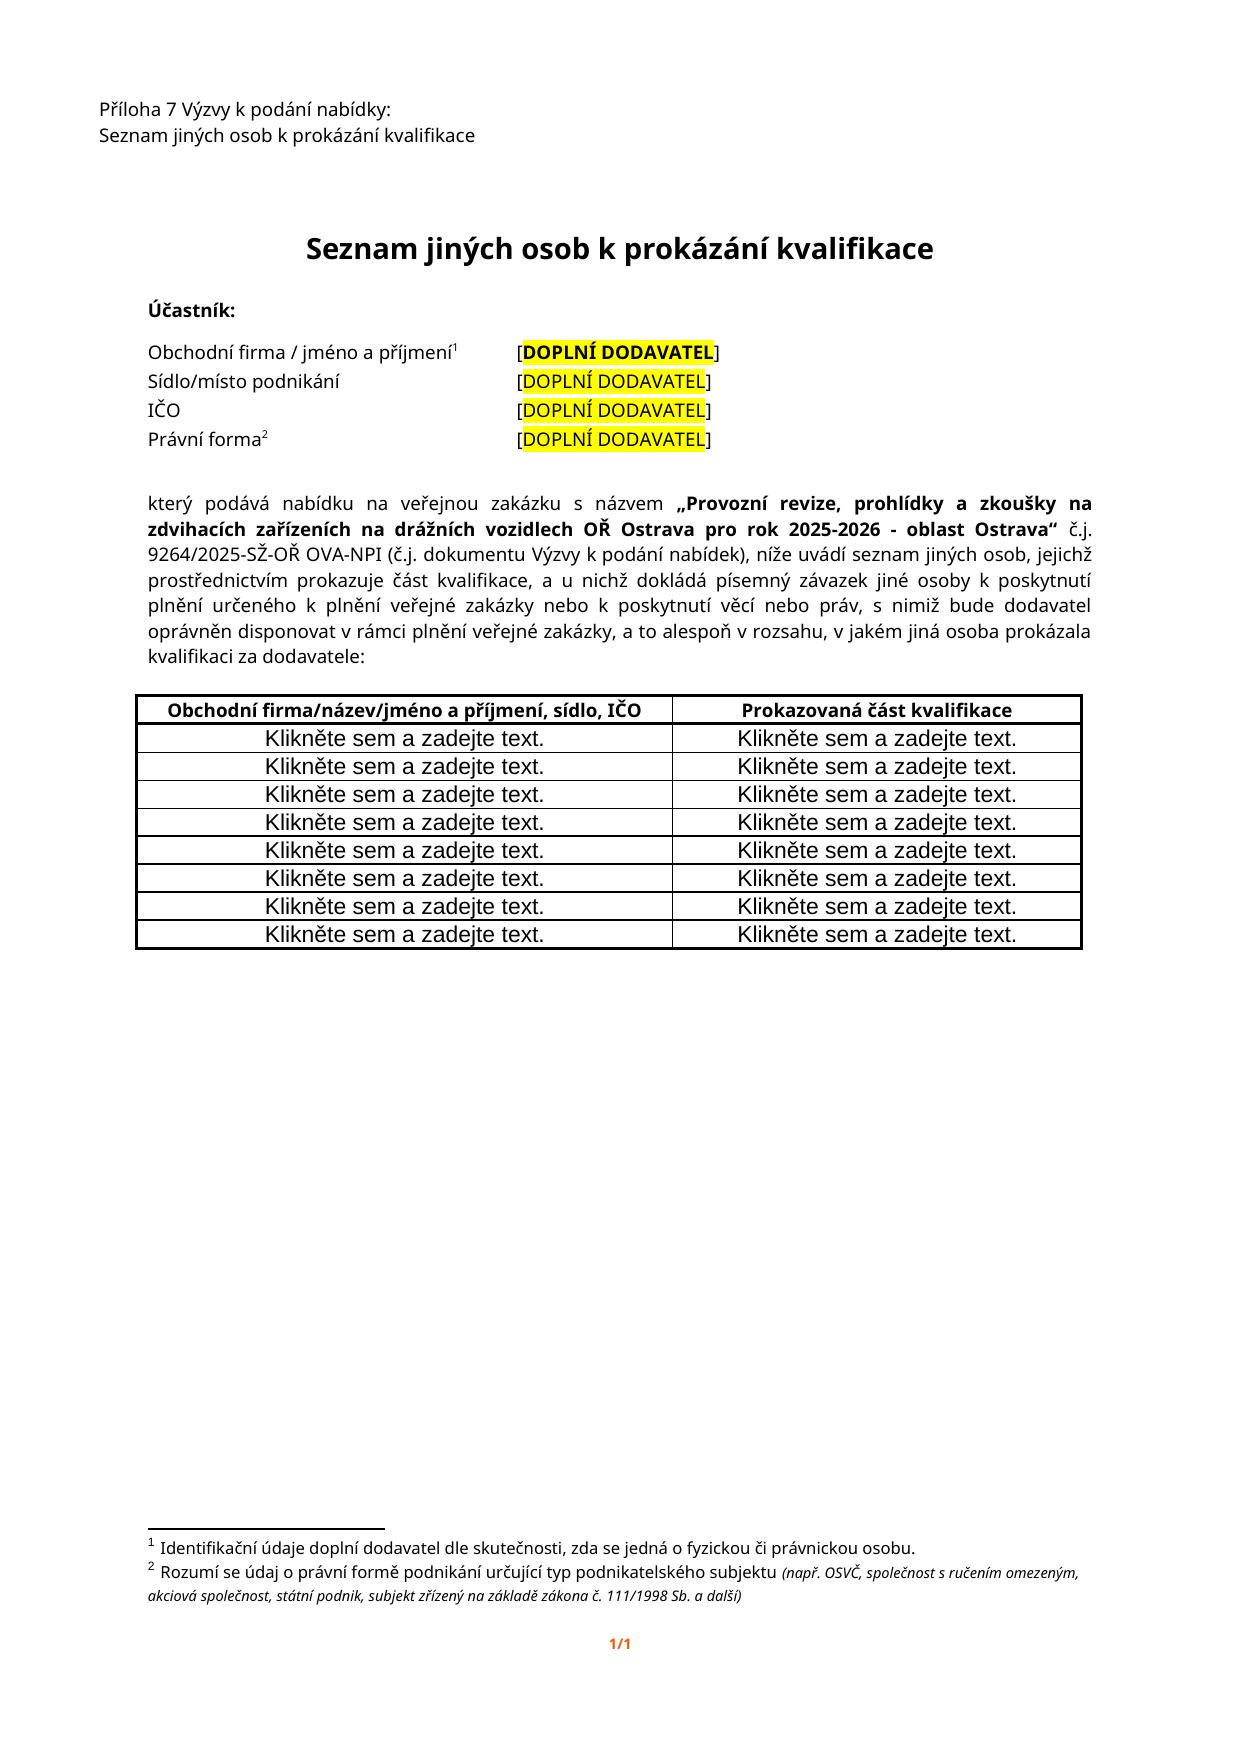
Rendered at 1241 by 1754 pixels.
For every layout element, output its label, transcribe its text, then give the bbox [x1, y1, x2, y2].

text IČO [148, 394, 1093, 423]
text Právní forma [148, 423, 1093, 452]
text Účastník: [148, 293, 1093, 324]
text Sídlo/místo podnikání [DOPLNÍ DODAVATEL] [148, 365, 1093, 394]
title Seznam jiných osob k prokázání kvalifikace [148, 228, 1093, 268]
text který podává nabídku na veřejnou zakázku s názvem „Provozní revize, prohlídky a zkoušky na zdvihacích zařízeních na drážních vozidlech OŘ Ostrava pro rok 2025-2026 - oblast Ostrava“ č.j. 9264/2025-SŽ-OŘ OVA-NPI (č.j. dokumentu Výzvy k podání nabídek), níže uvádí seznam jiných osob, jejichž prostřednictvím prokazuje část kvalifikace, a u nichž dokládá písemný závazek jiné osoby k poskytnutí plnění určeného k plnění veřejné zakázky nebo k poskytnutí věcí nebo práv, s nimiž bude dodavatel oprávněn disponovat v rámci plnění veřejné zakázky, a to alespoň v rozsahu, v jakém jiná osoba prokázala kvalifikaci za dodavatele: [148, 490, 1093, 669]
text Obchodní firma / jméno a příjmení [148, 336, 1093, 365]
table_header Prokazovaná část kvalifikace [673, 697, 1080, 722]
table_header Obchodní firma/název/jméno a příjmení, sídlo, IČO [138, 697, 672, 722]
